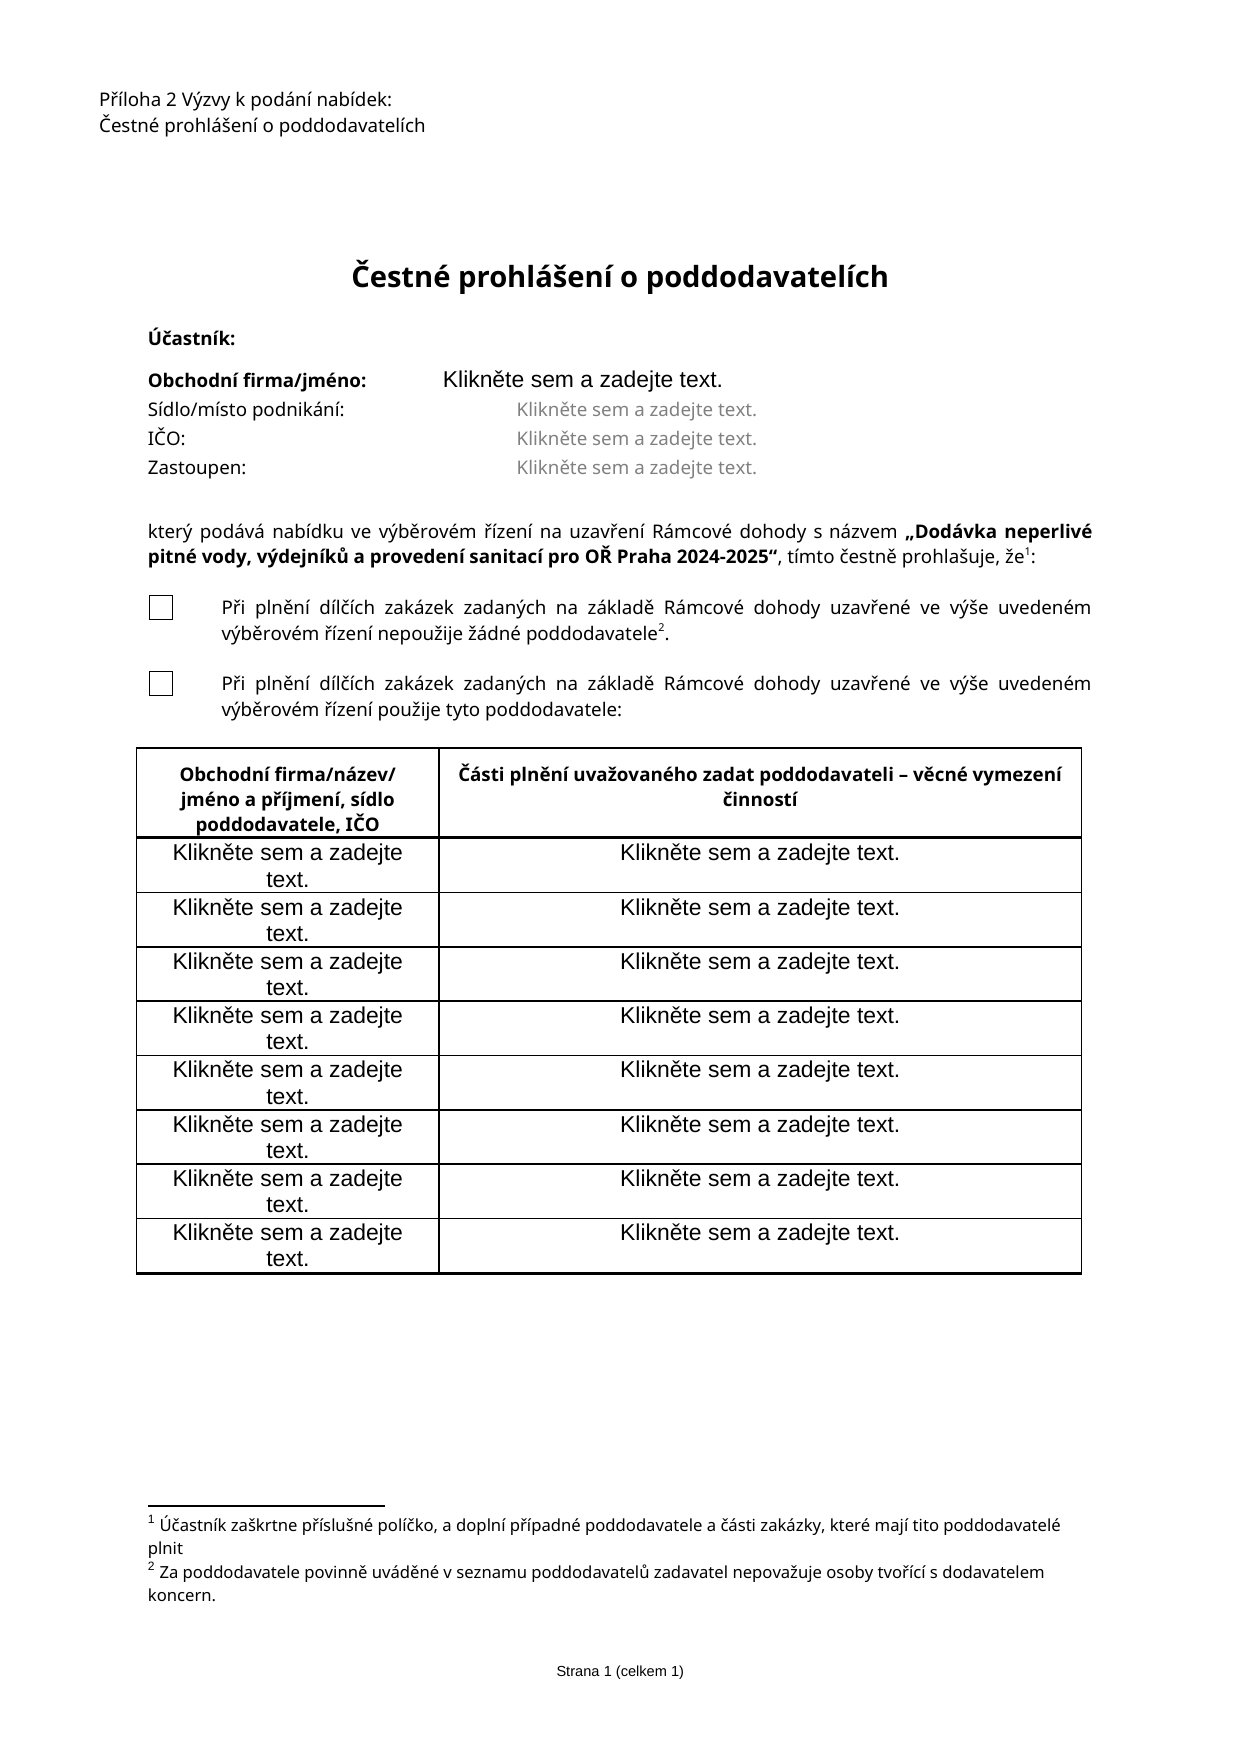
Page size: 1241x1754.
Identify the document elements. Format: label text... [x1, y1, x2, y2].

title Čestné prohlášení o poddodavatelích [148, 256, 1093, 296]
text IČO: [148, 422, 1093, 451]
text Sídlo/místo podnikání: [148, 393, 1093, 422]
text Při plnění dílčích zakázek zadaných na základě Rámcové dohody uzavřené ve výše uvedeném výběrovém řízení použije tyto poddodavatele: [148, 670, 1093, 721]
text Zastoupen: [148, 451, 1093, 480]
table_header Části plnění uvažovaného zadat poddodavateli – věcné vymezení činností [440, 749, 1081, 836]
text který podává nabídku ve výběrovém řízení na uzavření Rámcové dohody s názvem „Dodávka neperlivé pitné vody, výdejníků a provedení sanitací pro OŘ Praha 2024-2025“, tímto čestně prohlašuje, že: [148, 518, 1093, 569]
text Obchodní firma/jméno: [148, 364, 1093, 393]
text Při plnění dílčích zakázek zadaných na základě Rámcové dohody uzavřené ve výše uvedeném výběrovém řízení nepoužije žádné poddodavatele. [148, 594, 1093, 645]
table_header Obchodní firma/název/ jméno a příjmení, sídlo poddodavatele, IČO [137, 749, 438, 836]
text Účastník: [148, 321, 1093, 352]
